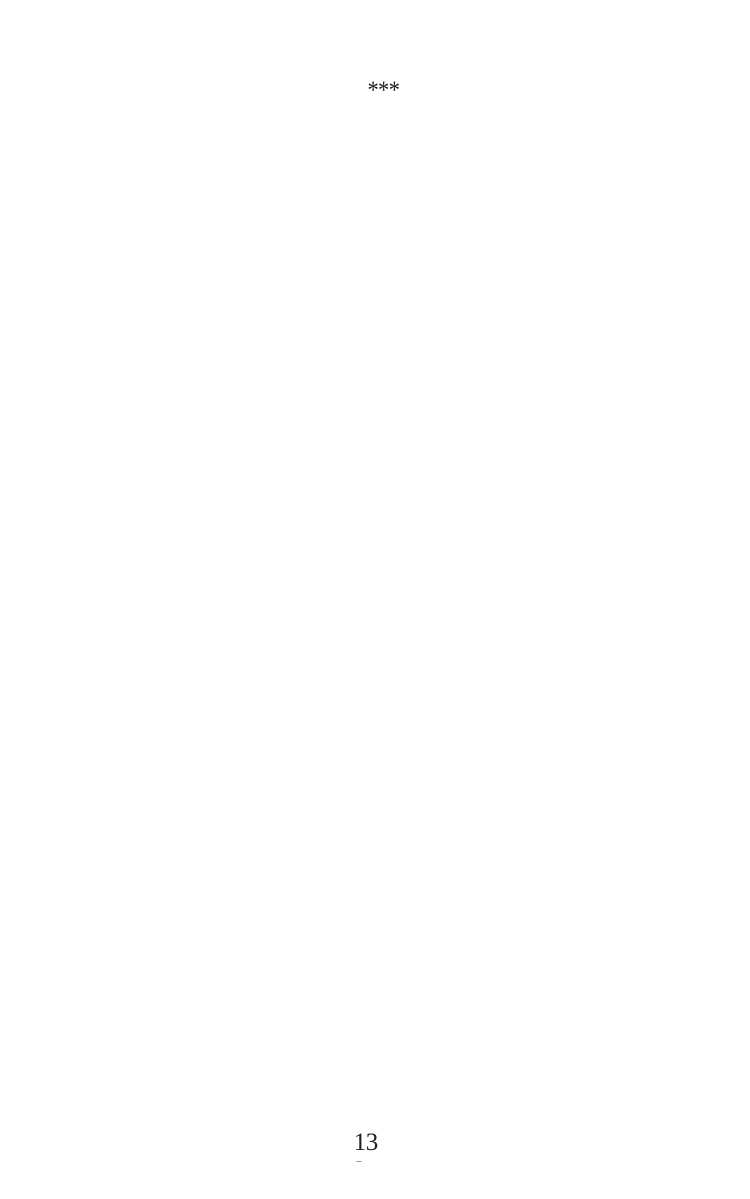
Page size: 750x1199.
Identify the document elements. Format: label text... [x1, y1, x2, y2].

text *** [55, 75, 712, 104]
